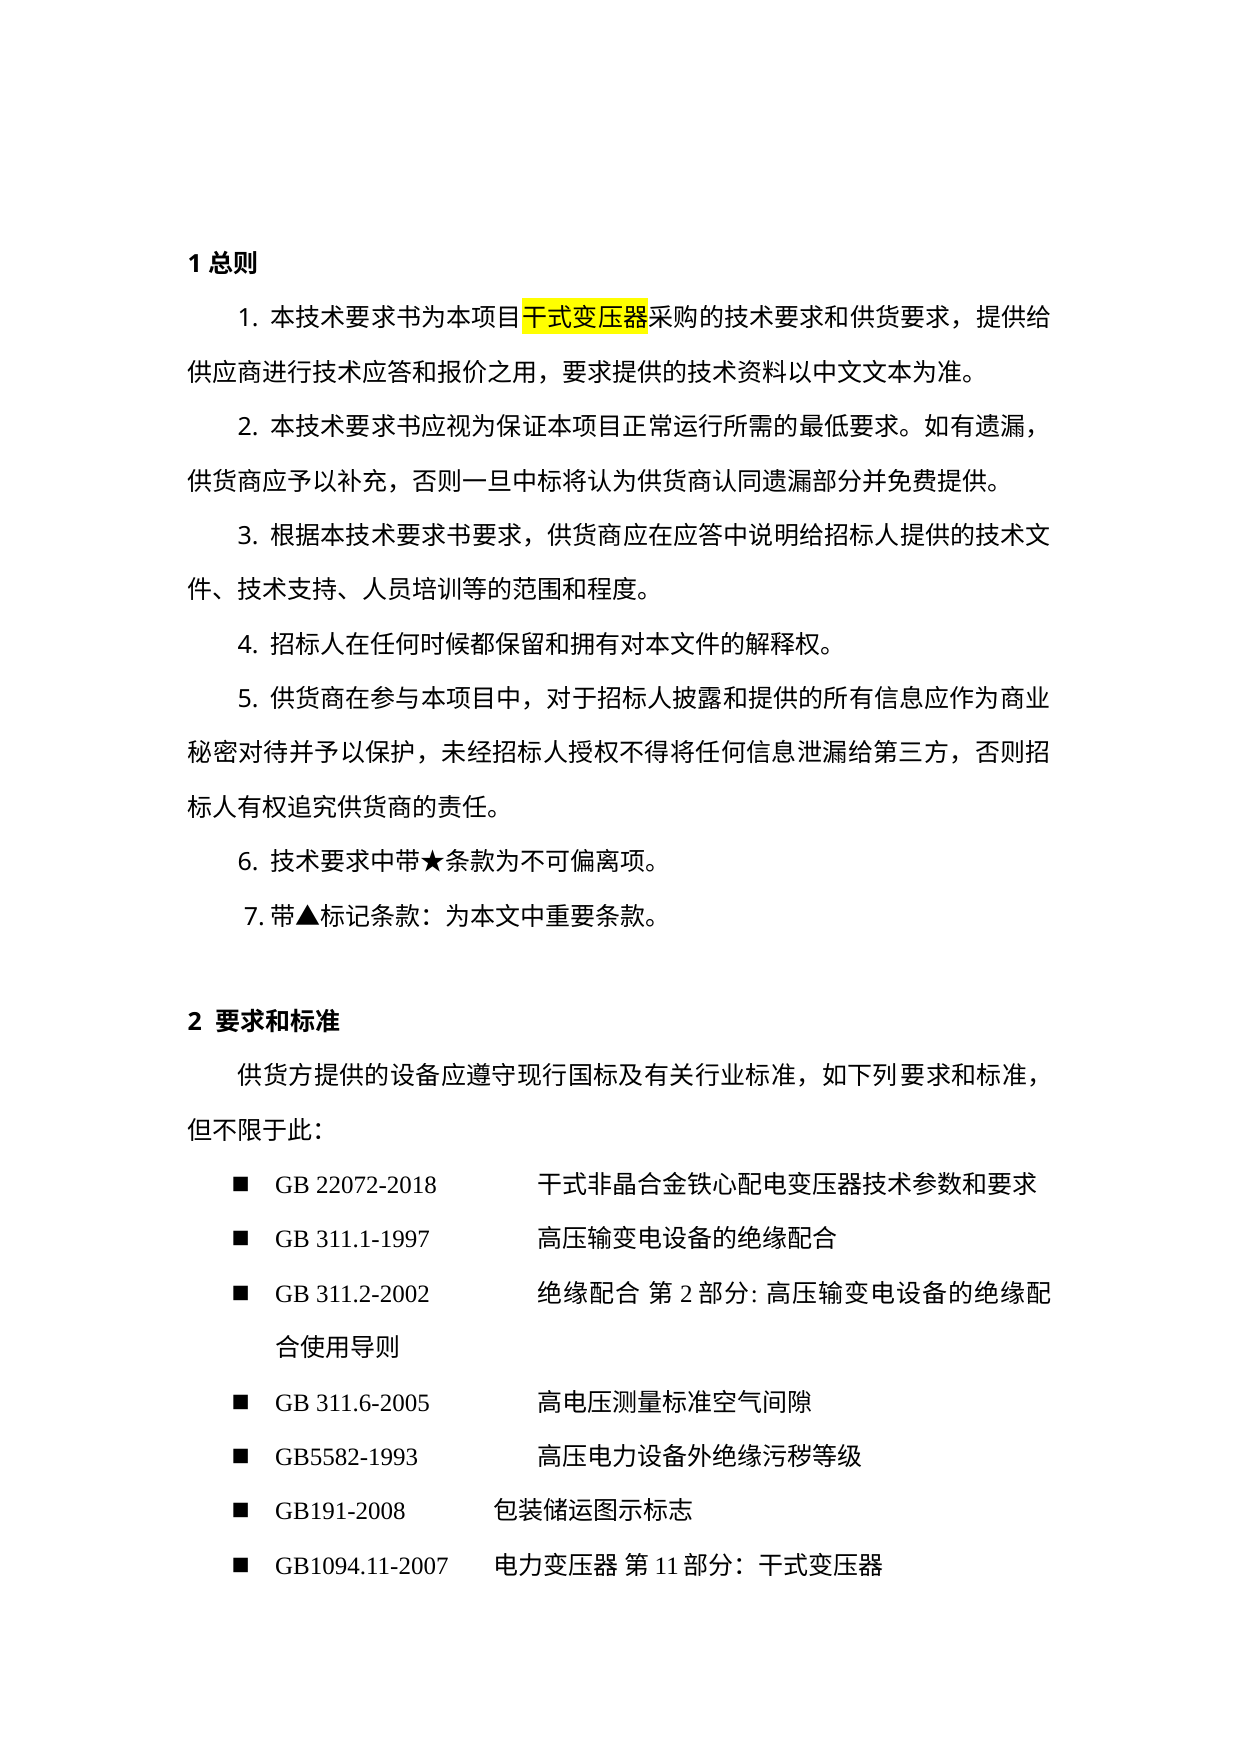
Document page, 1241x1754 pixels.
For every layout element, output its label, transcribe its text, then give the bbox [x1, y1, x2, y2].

list GB 311.2-2002 绝缘配合 第2部分: 高压输变电设备的绝缘配合使用导则 [231, 1273, 1053, 1364]
list 技术要求中带★条款为不可偏离项。 [187, 842, 1053, 878]
list GB 311.1-1997 高压输变电设备的绝缘配合 [231, 1219, 1053, 1255]
subtitle 1 总则 [187, 243, 1053, 280]
list 招标人在任何时候都保留和拥有对本文件的解释权。 [187, 624, 1053, 660]
text 供货方提供的设备应遵守现行国标及有关行业标准，如下列要求和标准，但不限于此： [187, 1056, 1053, 1146]
list GB 311.6-2005 高电压测量标准空气间隙 [231, 1382, 1053, 1418]
list 根据本技术要求书要求，供货商应在应答中说明给招标人提供的技术文件、技术支持、人员培训等的范围和程度。 [187, 515, 1053, 606]
list GB1094.11-2007 电力变压器 第11部分：干式变压器 [231, 1545, 1053, 1581]
subtitle 2 要求和标准 [187, 1001, 1053, 1038]
list 带▲标记条款：为本文中重要条款。 [187, 896, 1053, 932]
list 供货商在参与本项目中，对于招标人披露和提供的所有信息应作为商业秘密对待并予以保护，未经招标人授权不得将任何信息泄漏给第三方，否则招标人有权追究供货商的责任。 [187, 678, 1053, 823]
list GB191-2008 包装储运图示标志 [231, 1491, 1053, 1527]
list GB 22072-2018 干式非晶合金铁心配电变压器技术参数和要求 [231, 1164, 1053, 1201]
list 本技术要求书为本项目干式变压器采购的技术要求和供货要求，提供给供应商进行技术应答和报价之用，要求提供的技术资料以中文文本为准。 [187, 298, 1053, 388]
list 本技术要求书应视为保证本项目正常运行所需的最低要求。如有遗漏，供货商应予以补充，否则一旦中标将认为供货商认同遗漏部分并免费提供。 [187, 407, 1053, 497]
list GB5582-1993 高压电力设备外绝缘污秽等级 [231, 1436, 1053, 1473]
